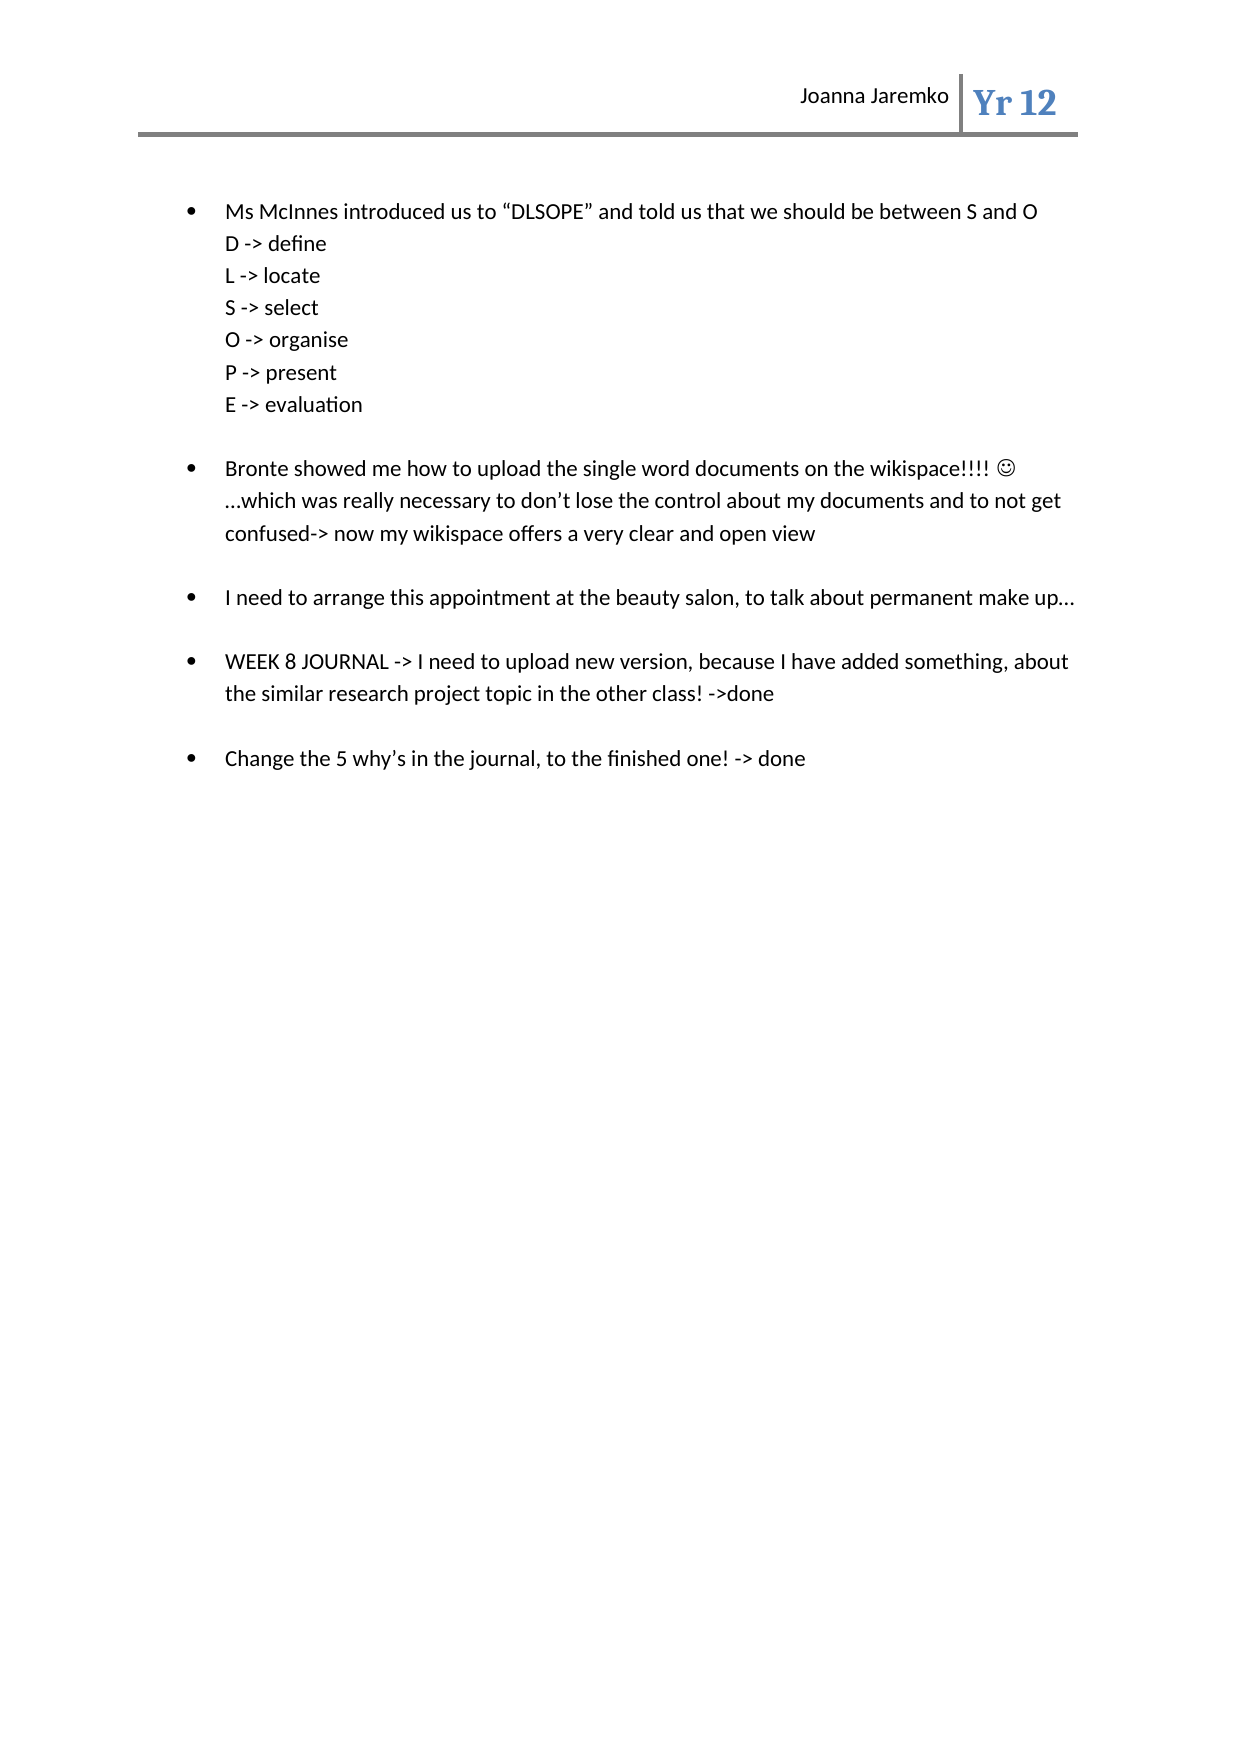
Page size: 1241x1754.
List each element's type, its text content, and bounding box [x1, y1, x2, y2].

list Bronte showed me how to upload the single word documents on the wikispace!!!! …which was really necessary to don’t lose the control about my documents and to not get confused-> now my wikispace offers a very clear and open view [187, 454, 1090, 547]
list WEEK 8 JOURNAL -> I need to upload new version, because I have added something, about the similar research project topic in the other class! ->done [187, 647, 1090, 708]
list Ms McInnes introduced us to “DLSOPE” and told us that we should be between S and O [187, 197, 1090, 225]
list Change the 5 why’s in the journal, to the finished one! -> done [187, 744, 1090, 772]
list D -> define L -> locate S -> select O -> organise P -> present E -> evaluation [225, 229, 1090, 450]
list I need to arrange this appointment at the beauty salon, to talk about permanent make up… [187, 583, 1090, 611]
